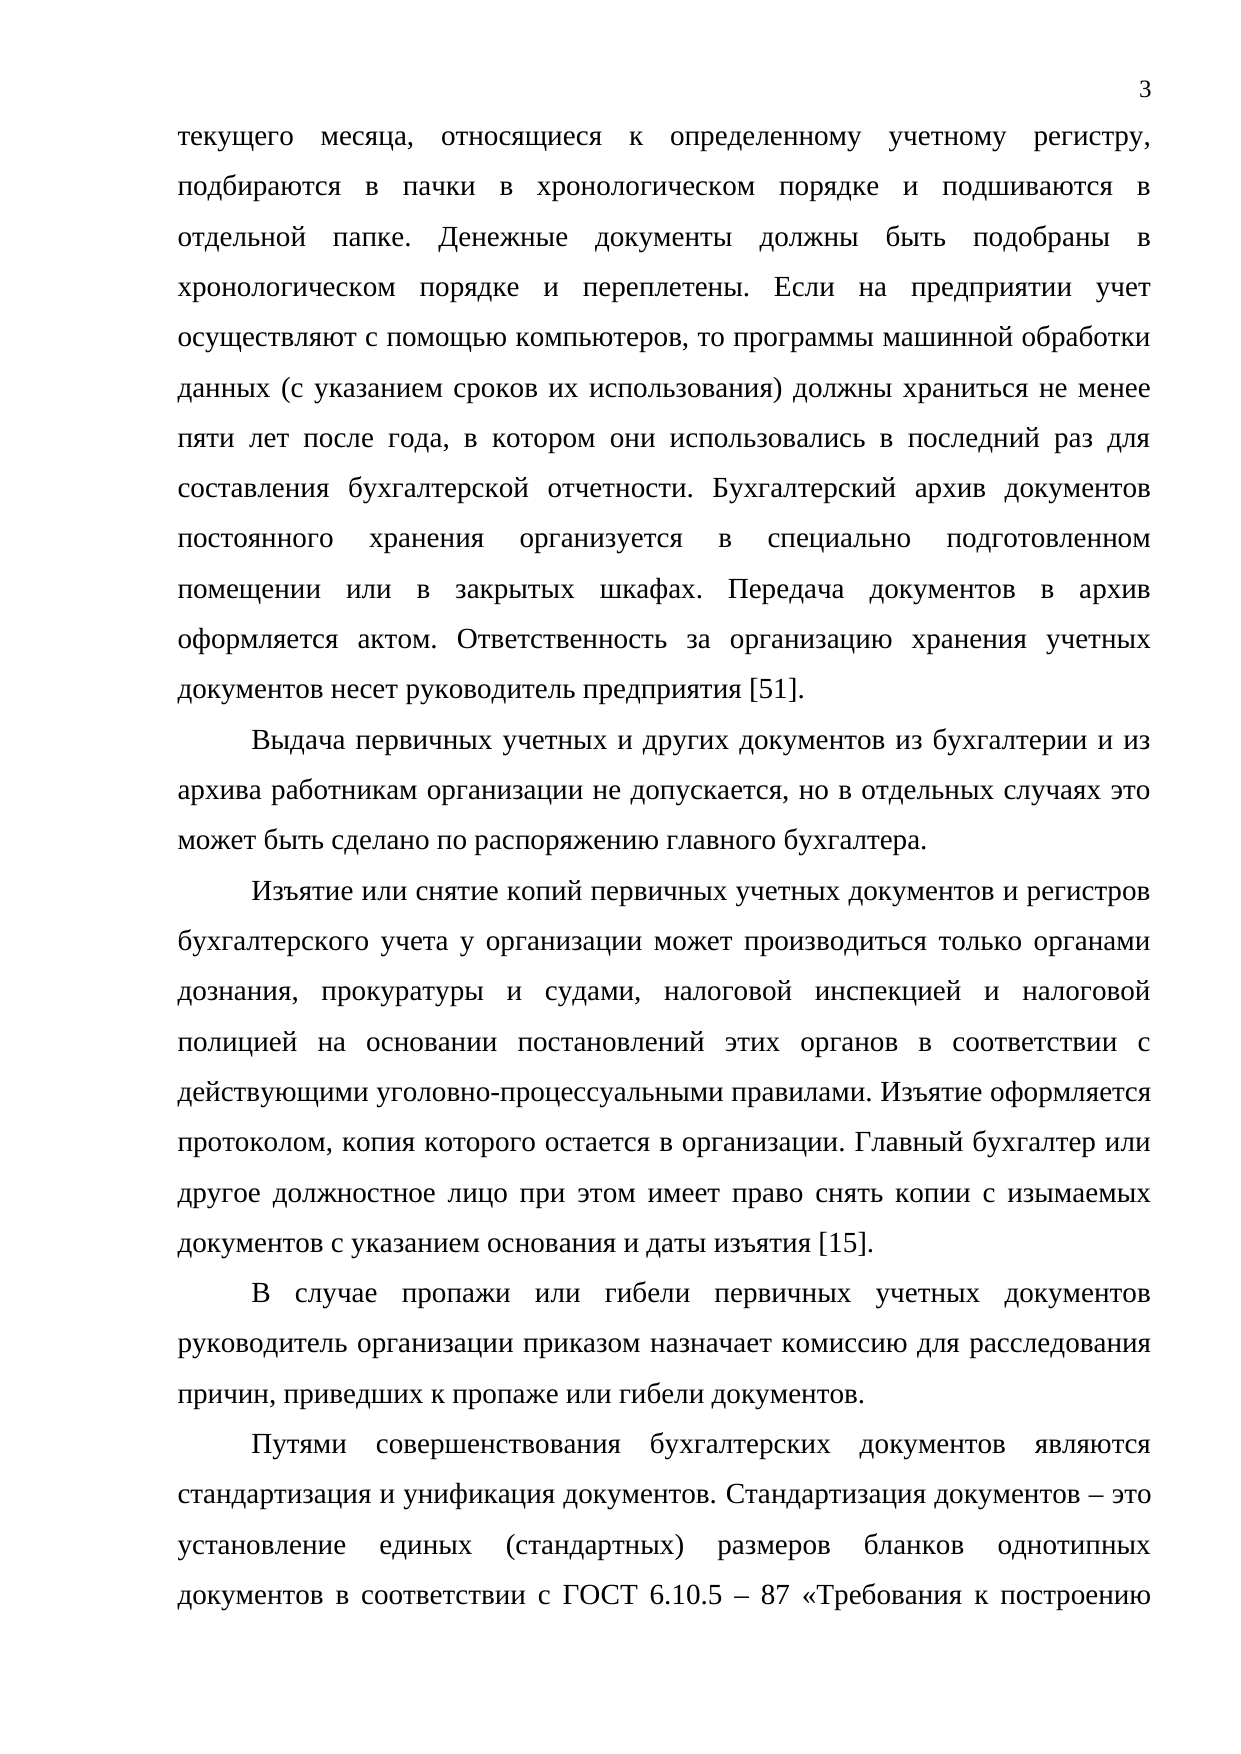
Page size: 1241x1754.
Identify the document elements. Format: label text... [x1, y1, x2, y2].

text В случае пропажи или гибели первичных учетных документов руководитель организации приказом назначает комиссию для расследования причин, приведших к пропаже или гибели документов. [177, 1275, 1152, 1409]
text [177, 1426, 1152, 1611]
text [177, 118, 1152, 705]
text Изъятие или снятие копий первичных учетных документов и регистров бухгалтерского учета у организации может производиться только органами дознания, прокуратуры и судами, налоговой инспекцией и налоговой полицией на основании постановлений этих органов в соответствии с действующими уголовно-процессуальными правилами. Изъятие оформляется протоколом, копия которого остается в организации. Главный бухгалтер или другое должностное лицо при этом имеет право снять копии с изымаемых документов с указанием основания и даты изъятия [15]. [177, 873, 1152, 1258]
text Выдача первичных учетных и других документов из бухгалтерии и из архива работникам организации не допускается, но в отдельных случаях это может быть сделано по распоряжению главного бухгалтера. [177, 722, 1152, 856]
